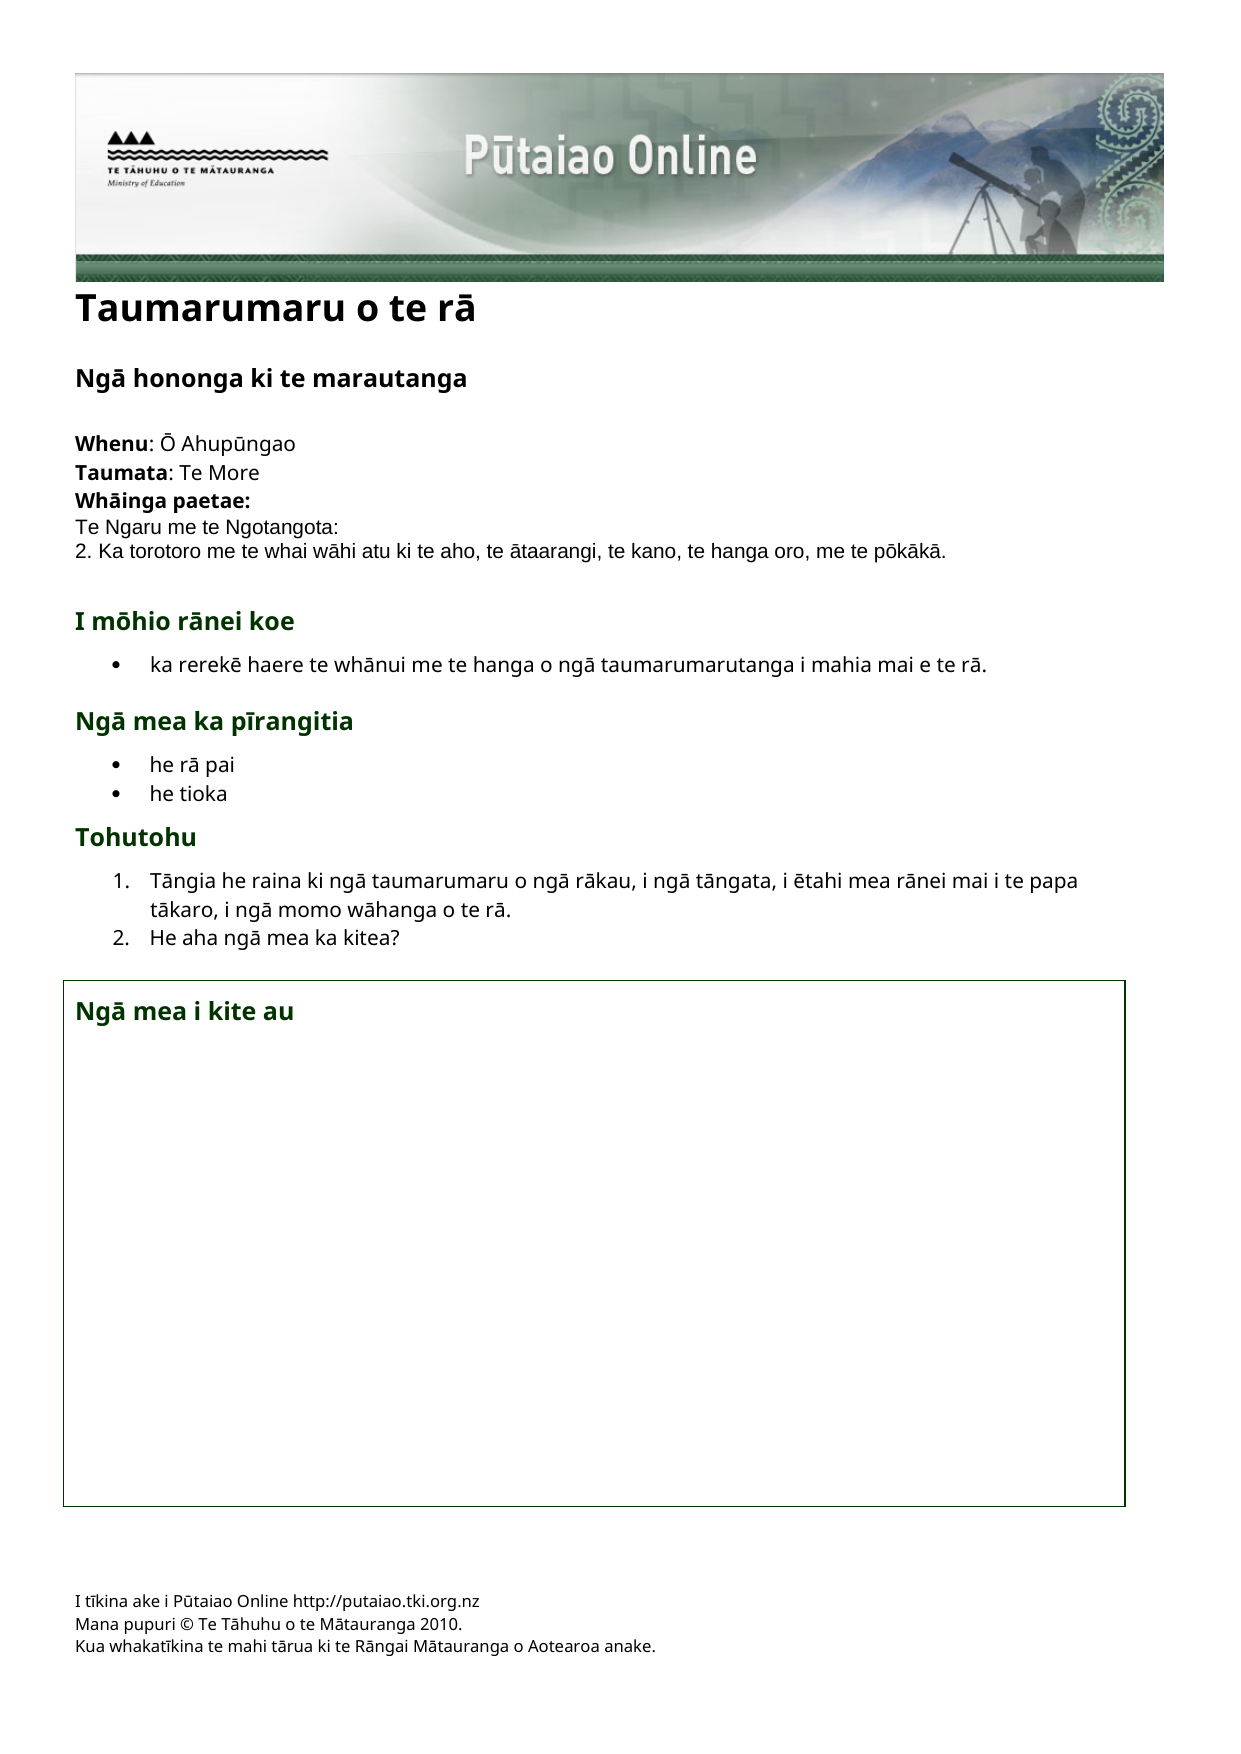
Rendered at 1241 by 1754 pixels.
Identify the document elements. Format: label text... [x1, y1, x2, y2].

table_cell Tohutohu Tāngia he raina ki ngā taumarumaru o ngā rākau, i ngā tāngata, i ētahi mea rānei mai i te papa tākaro, i ngā momo wāhanga o te rā. He aha ngā mea ka kitea? [64, 807, 1125, 952]
text Whenu: Ō Ahupūngao [75, 429, 1165, 458]
table_cell Ngā mea ka pīrangitia he rā pai he tioka [64, 691, 1125, 807]
table_header I mōhio rānei koe ka rerekē haere te whānui me te hanga o ngā taumarumarutanga i mahia mai e te rā. [64, 591, 1125, 691]
table_header Ngā mea i kite au [64, 981, 1124, 1506]
text Te Ngaru me te Ngotangota: 2. Ka torotoro me te whai wāhi atu ki te aho, te ātaarangi, te kano, te hanga oro, me te pōkākā. [75, 514, 1165, 562]
text Taumata: Te More [75, 458, 1165, 486]
picture [75, 73, 1164, 282]
text Ngā hononga ki te marautanga [75, 361, 1165, 395]
text Whāinga paetae: [75, 486, 1165, 514]
subtitle Taumarumaru o te rā [75, 281, 1165, 332]
